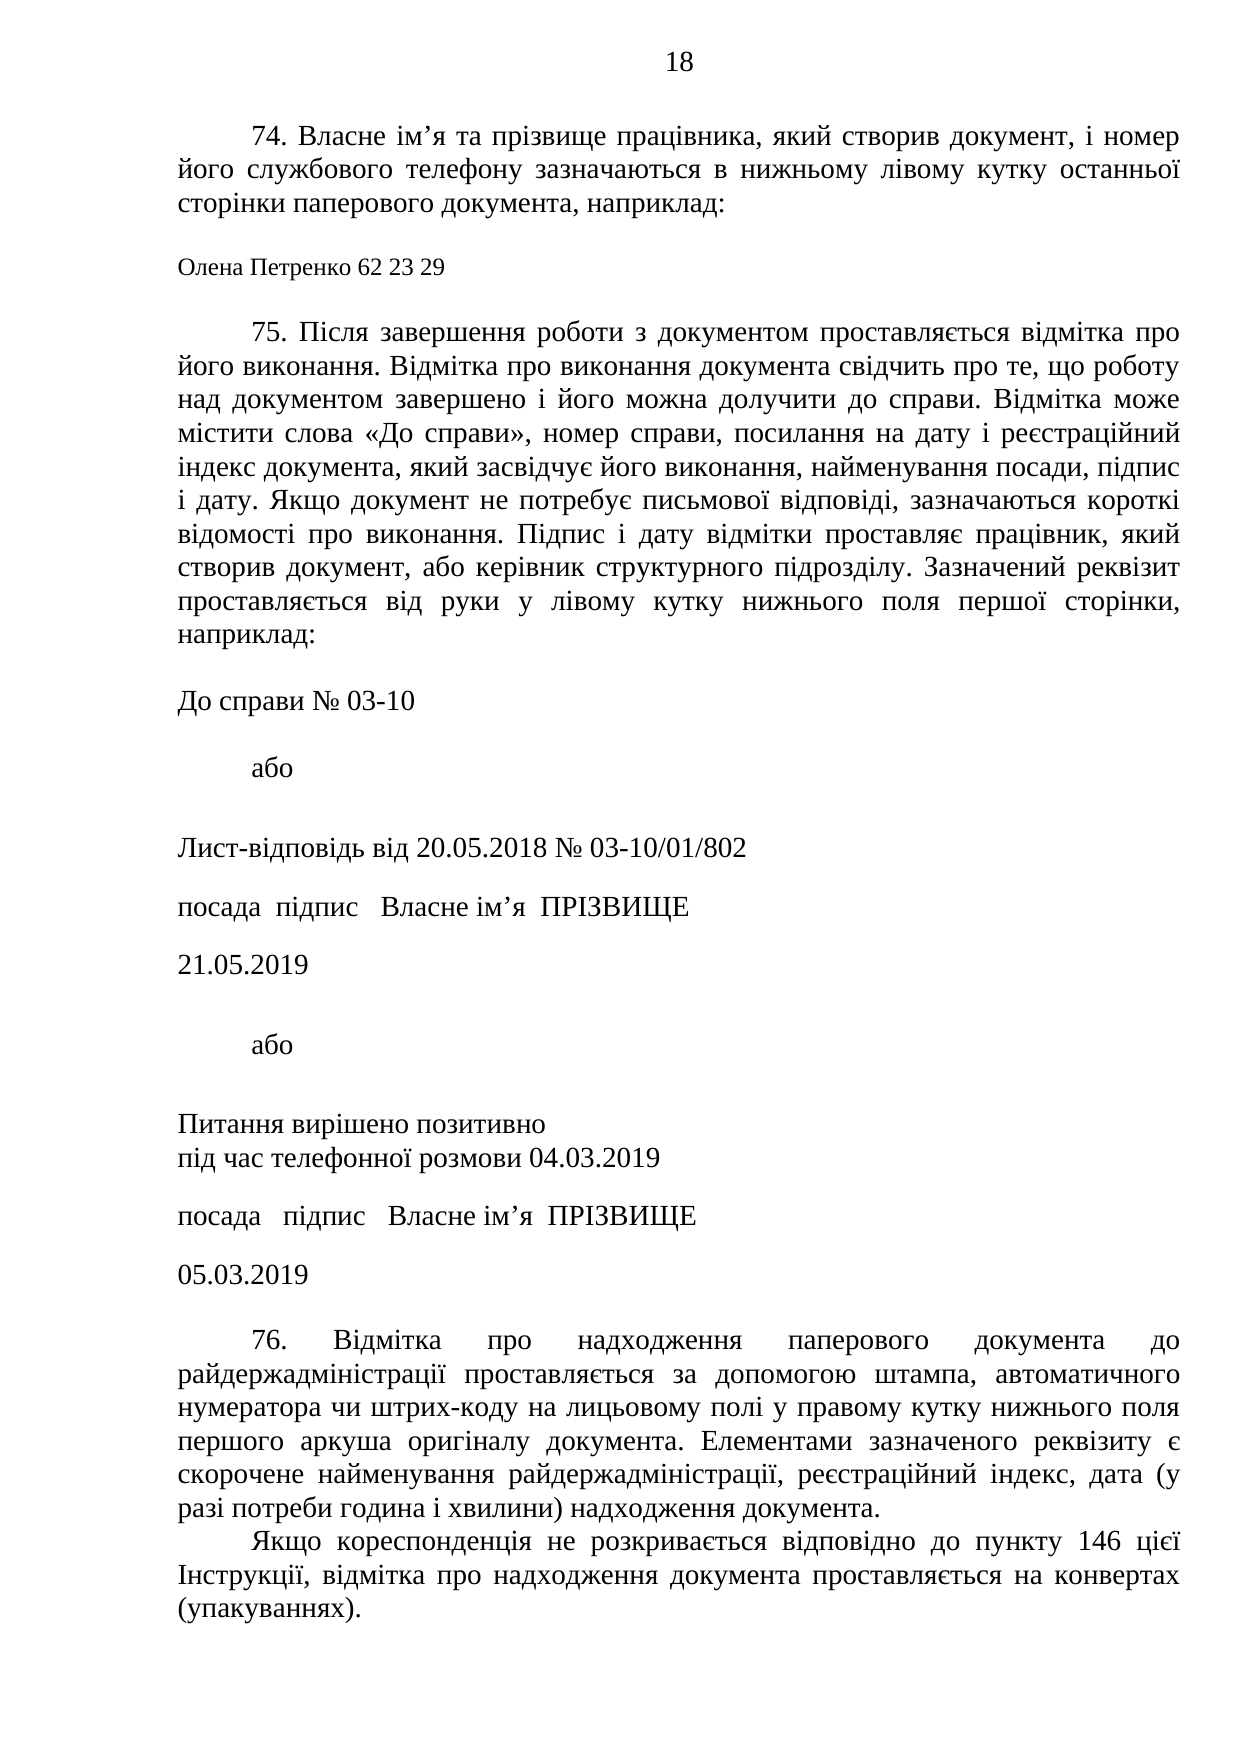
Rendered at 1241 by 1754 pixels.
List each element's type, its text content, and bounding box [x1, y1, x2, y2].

text 75. Після завершення роботи з документом проставляється відмітка про його виконання. Відмітка про виконання документа свідчить про те, що роботу над документом завершено і його можна долучити до справи. Відмітка може містити слова «До справи», номер справи, посилання на дату і реєстраційний індекс документа, який засвідчує його виконання, найменування посади, підпис і дату. Якщо документ не потребує письмової відповіді, зазначаються короткі відомості про виконання. Підпис і дату відмітки проставляє працівник, який створив документ, або керівник структурного підрозділу. Зазначений реквізит проставляється від руки у лівому кутку нижнього поля першої сторінки, наприклад: [177, 314, 1181, 650]
text 74. Власне ім’я та прізвище працівника, який створив документ, і номер його службового телефону зазначаються в нижньому лівому кутку останньої сторінки паперового документа, наприклад: [177, 118, 1181, 219]
text або [177, 751, 1181, 784]
table_cell посада підпис Власне ім’я ПРІЗВИЩЕ [166, 1186, 1170, 1244]
table_cell посада підпис Власне ім’я ПРІЗВИЩЕ [166, 876, 1170, 935]
table_header Питання вирішено позитивно під час телефонної розмови 04.03.2019 [166, 1094, 1170, 1186]
text або [177, 1027, 1181, 1060]
table_cell 05.03.2019 [166, 1245, 1170, 1303]
text Олена Петренко 62 23 29 [177, 252, 1181, 281]
table_header Лист-відповідь від 20.05.2018 № 03-10/01/802 [166, 818, 1170, 876]
text 76. Відмітка про надходження паперового документа до райдержадміністрації проставляється за допомогою штампа, автоматичного нумератора чи штрих-коду на лицьовому полі у правому кутку нижнього поля першого аркуша оригіналу документа. Елементами зазначеного реквізиту є скорочене найменування райдержадміністрації, реєстраційний індекс, дата (у разі потреби година і хвилини) надходження документа. [177, 1322, 1181, 1523]
text Якщо кореспонденція не розкривається відповідно до пункту 146 цієї Інструкції, відмітка про надходження документа проставляється на конвертах (упакуваннях). [177, 1523, 1181, 1624]
text До справи № 03-10 [177, 683, 1181, 717]
table_cell 21.05.2019 [166, 935, 1170, 993]
